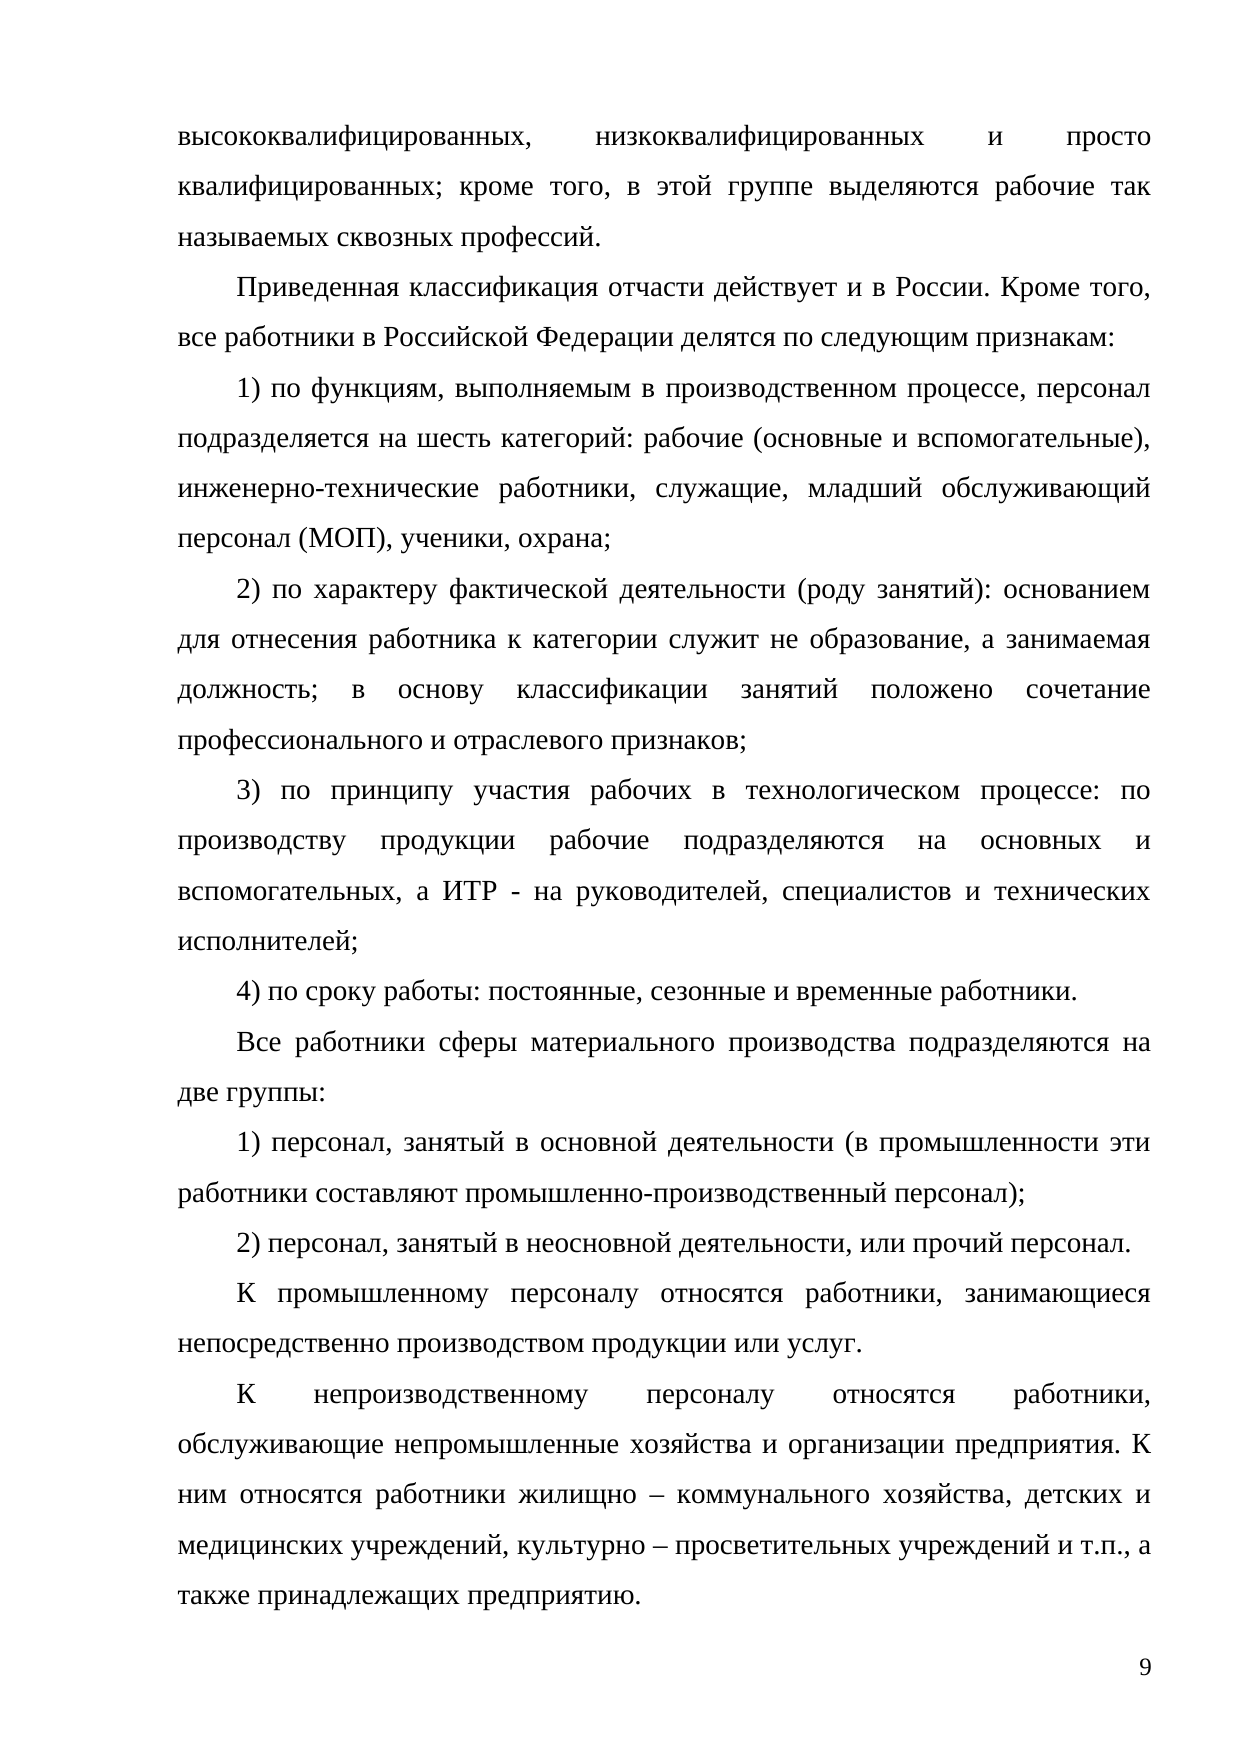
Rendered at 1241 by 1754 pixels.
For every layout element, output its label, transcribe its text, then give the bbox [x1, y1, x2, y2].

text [177, 118, 1152, 252]
text Приведенная классификация отчасти действует и в России. Кроме того, все работники в Российской Федерации делятся по следующим признакам: [177, 269, 1152, 353]
text 4) по сроку работы: постоянные, сезонные и временные работники. [177, 973, 1152, 1007]
text Все работники сферы материального производства подразделяются на две группы: [177, 1024, 1152, 1108]
text 1) по функциям, выполняемым в производственном процессе, персонал подразделяется на шесть категорий: рабочие (основные и вспомогательные), инженерно-технические работники, служащие, младший обслуживающий персонал (МОП), ученики, охрана; [177, 370, 1152, 554]
text К непроизводственному персоналу относятся работники, обслуживающие непромышленные хозяйства и организации предприятия. К ним относятся работники жилищно – коммунального хозяйства, детских и медицинских учреждений, культурно – просветительных учреждений и т.п., а также принадлежащих предприятию. [177, 1376, 1152, 1611]
text 1) персонал, занятый в основной деятельности (в промышленности эти работники составляют промышленно-производственный персонал); [177, 1124, 1152, 1208]
text 2) по характеру фактической деятельности (роду занятий): основанием для отнесения работника к категории служит не образование, а занимаемая должность; в основу классификации занятий положено сочетание профессионального и отраслевого признаков; [177, 571, 1152, 755]
text 2) персонал, занятый в неосновной деятельности, или прочий персонал. [177, 1225, 1152, 1258]
text К промышленному персоналу относятся работники, занимающиеся непосредственно производством продукции или услуг. [177, 1275, 1152, 1359]
text 3) по принципу участия рабочих в технологическом процессе: по производству продукции рабочие подразделяются на основных и вспомогательных, а ИТР - на руководителей, специалистов и технических исполнителей; [177, 772, 1152, 957]
